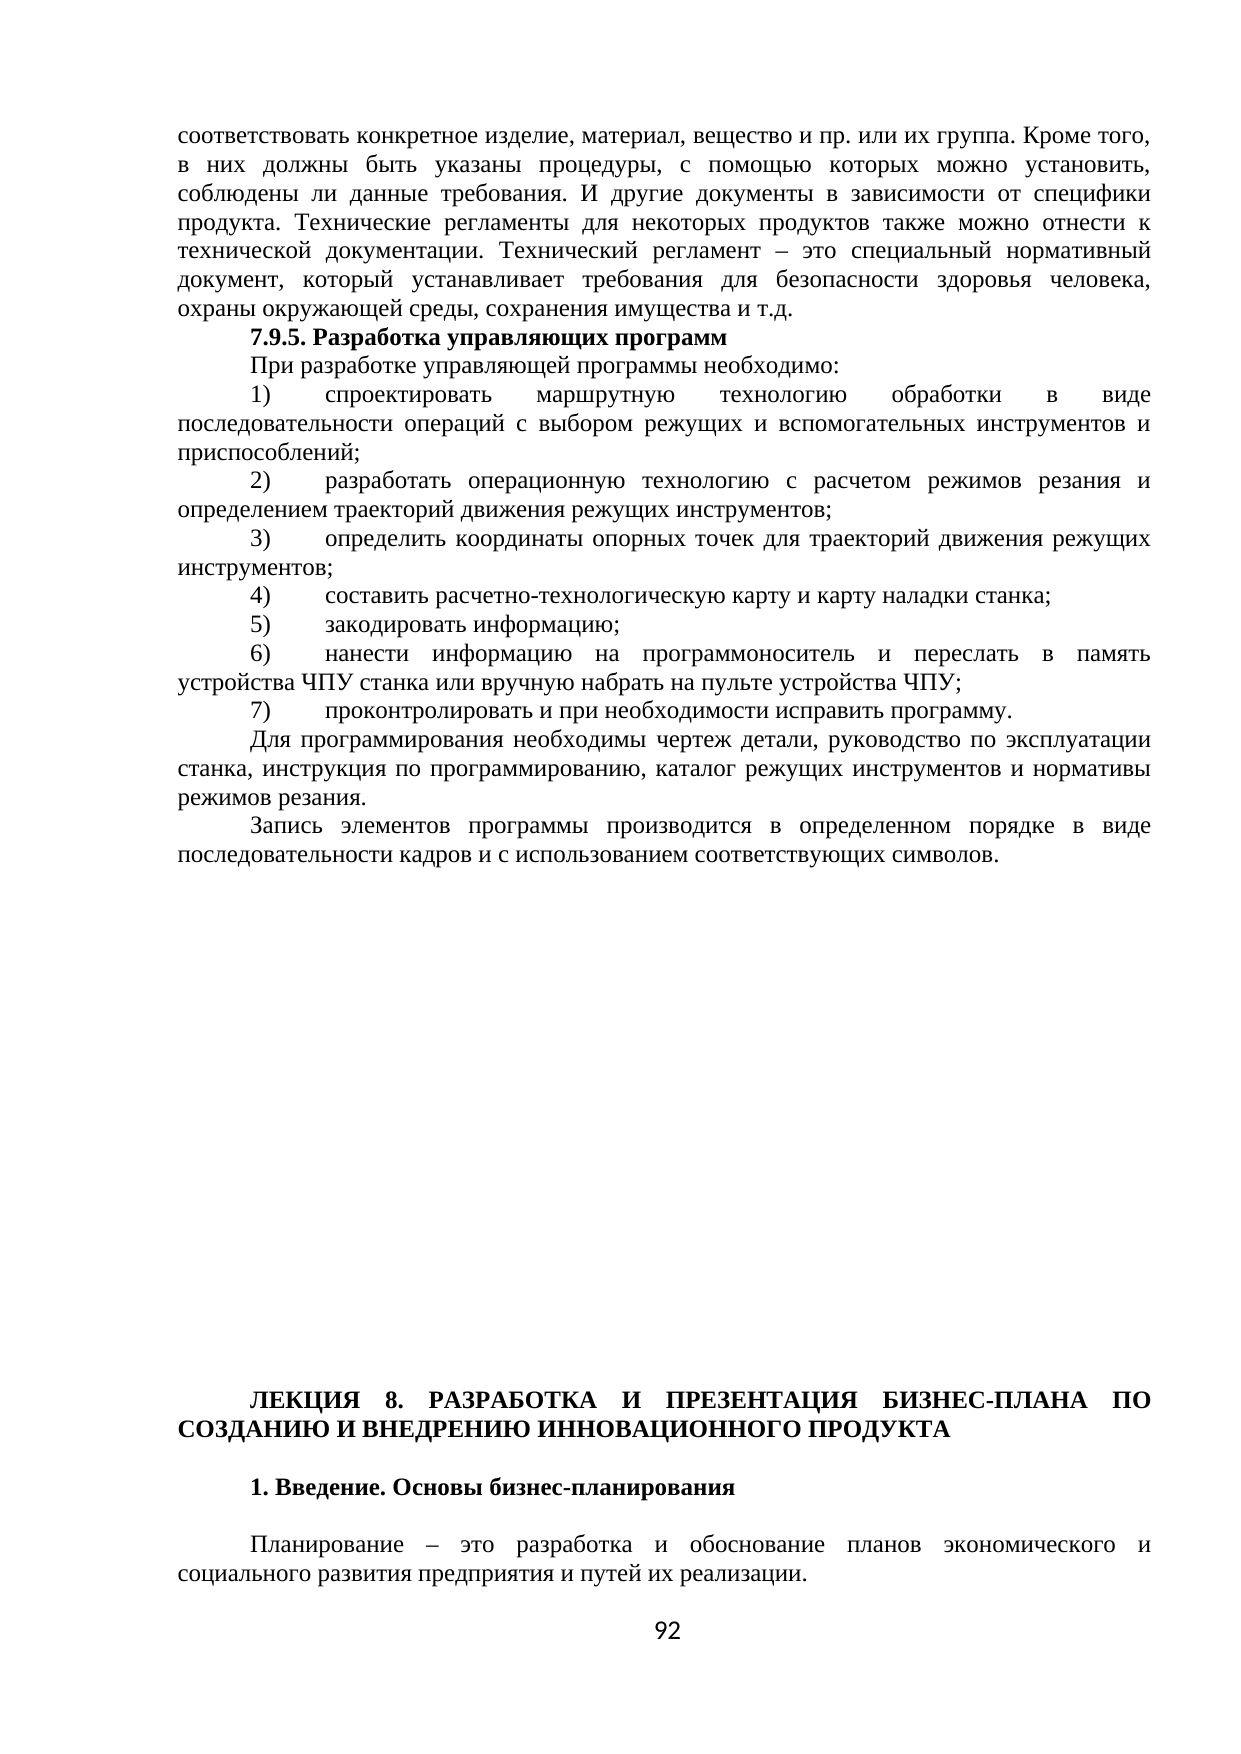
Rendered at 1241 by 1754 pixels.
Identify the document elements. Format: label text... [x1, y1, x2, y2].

text ЛЕКЦИЯ 8. РАЗРАБОТКА И ПРЕЗЕНТАЦИЯ БИЗНЕС-ПЛАНА ПО СОЗДАНИЮ И ВНЕДРЕНИЮ ИННОВАЦИОННОГО ПРОДУКТА [177, 1386, 1152, 1443]
list спроектировать маршрутную технологию обработки в виде последовательности операций с выбором режущих и вспомогательных инструментов и приспособлений; [177, 379, 1152, 466]
list разработать операционную технологию с расчетом режимов резания и определением траекторий движения режущих инструментов; [177, 466, 1152, 523]
text Для программирования необходимы чертеж детали, руководство по эксплуатации станка, инструкция по программированию, каталог режущих инструментов и нормативы режимов резания. [177, 724, 1152, 811]
text Планирование – это разработка и обоснование планов экономического и социального развития предприятия и путей их реализации. [177, 1529, 1152, 1587]
list нанести информацию на программоноситель и переслать в память устройства ЧПУ станка или вручную набрать на пульте устройства ЧПУ; [177, 638, 1152, 696]
text 7.9.5. Разработка управляющих программ [177, 322, 1152, 351]
text Запись элементов программы производится в определенном порядке в виде последовательности кадров и с использованием соответствующих символов. [177, 811, 1152, 868]
text 1. Введение. Основы бизнес-планирования [177, 1472, 1152, 1501]
list проконтролировать и при необходимости исправить программу. [177, 696, 1152, 724]
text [177, 121, 1152, 322]
list определить координаты опорных точек для траекторий движения режущих инструментов; [177, 523, 1152, 581]
text При разработке управляющей программы необходимо: [177, 351, 1152, 379]
list закодировать информацию; [177, 609, 1152, 638]
list составить расчетно-технологическую карту и карту наладки станка; [177, 581, 1152, 609]
